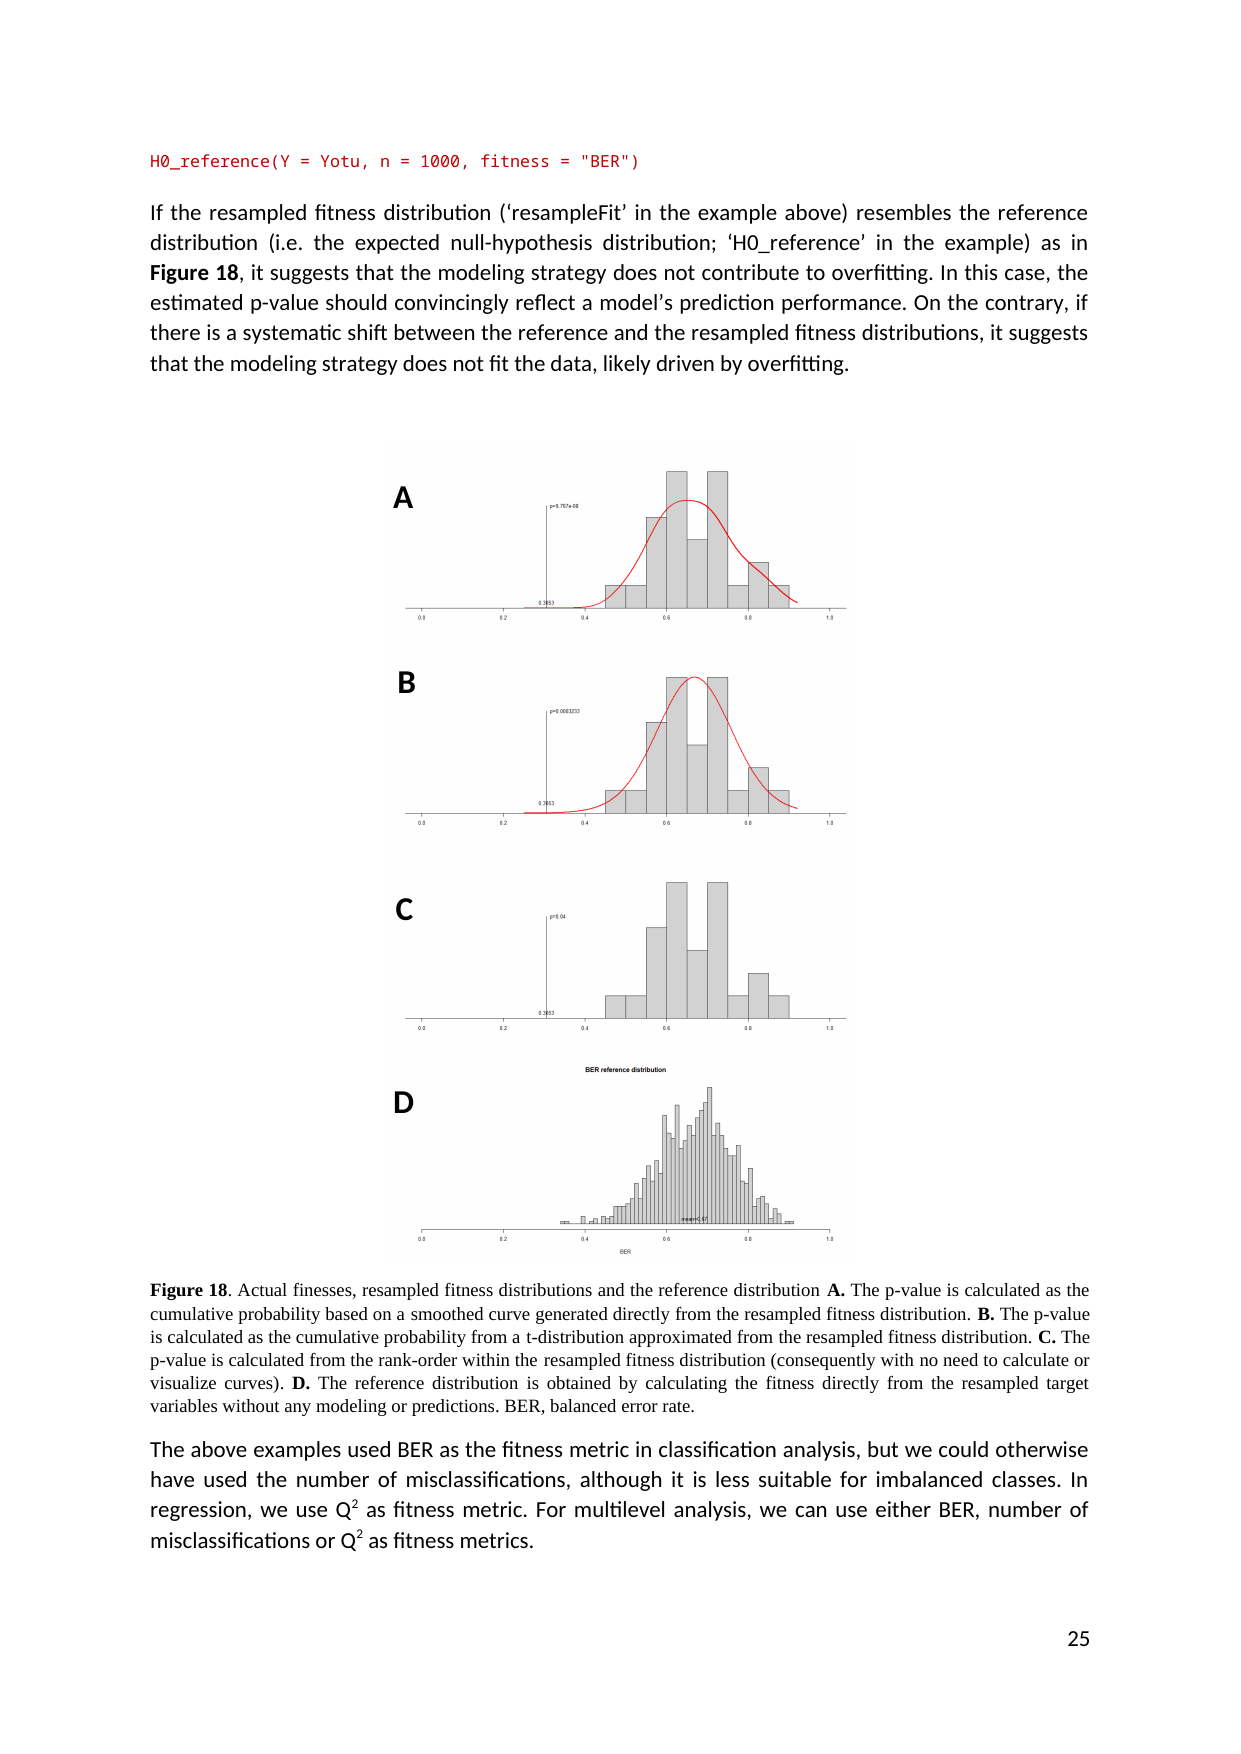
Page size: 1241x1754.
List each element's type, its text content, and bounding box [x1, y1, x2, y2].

text The above examples used BER as the fitness metric in classification analysis, but we could otherwise have used the number of misclassifications, although it is less suitable for imbalanced classes. In regression, we use Q2 as fitness metric. For multilevel analysis, we can use either BER, number of misclassifications or Q2 as fitness metrics. [150, 1435, 1090, 1554]
picture [388, 442, 852, 1261]
text Figure 18. Actual finesses, resampled fitness distributions and the reference distribution A. The p-value is calculated as the cumulative probability based on a smoothed curve generated directly from the resampled fitness distribution. B. The p-value is calculated as the cumulative probability from a t-distribution approximated from the resampled fitness distribution. C. The p-value is calculated from the rank-order within the resampled fitness distribution (consequently with no need to calculate or visualize curves). D. The reference distribution is obtained by calculating the fitness directly from the resampled target variables without any modeling or predictions. BER, balanced error rate. [150, 1279, 1090, 1417]
text H0_reference(Y = Yotu, n = 1000, fitness = "BER") [150, 150, 1090, 173]
text If the resampled fitness distribution (‘resampleFit’ in the example above) resembles the reference distribution (i.e. the expected null-hypothesis distribution; ‘H0_reference’ in the example) as in Figure 18, it suggests that the modeling strategy does not contribute to overfitting. In this case, the estimated p-value should convincingly reflect a model’s prediction performance. On the contrary, if there is a systematic shift between the reference and the resampled fitness distributions, it suggests that the modeling strategy does not fit the data, likely driven by overfitting. [150, 198, 1090, 377]
